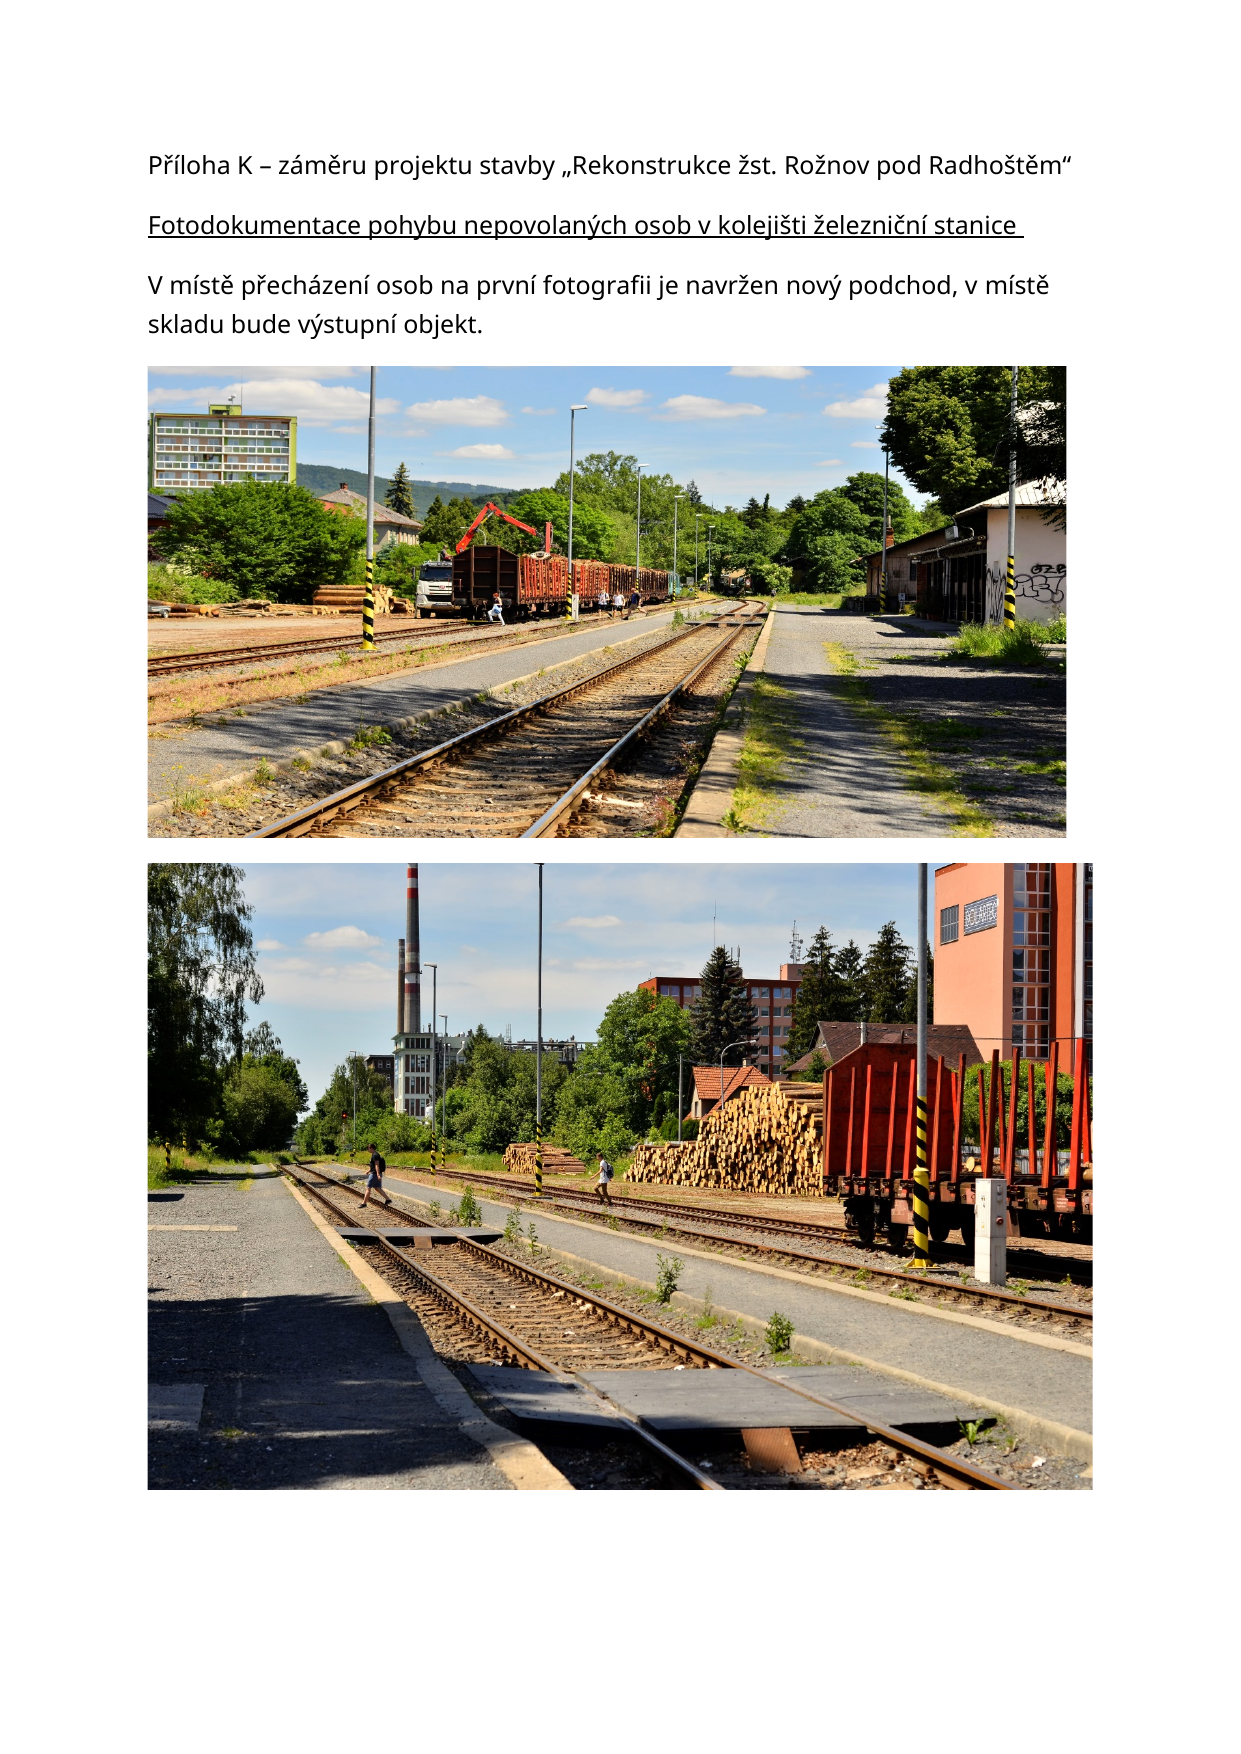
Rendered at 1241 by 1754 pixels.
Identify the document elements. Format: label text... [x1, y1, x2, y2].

text Fotodokumentace pohybu nepovolaných osob v kolejišti železniční stanice [148, 208, 1093, 242]
text V místě přecházení osob na první fotografii je navržen nový podchod, v místě skladu bude výstupní objekt. [148, 268, 1093, 341]
picture [147, 863, 1093, 1490]
picture [147, 366, 1067, 838]
text Příloha K – záměru projektu stavby „Rekonstrukce žst. Rožnov pod Radhoštěm“ [148, 148, 1093, 182]
